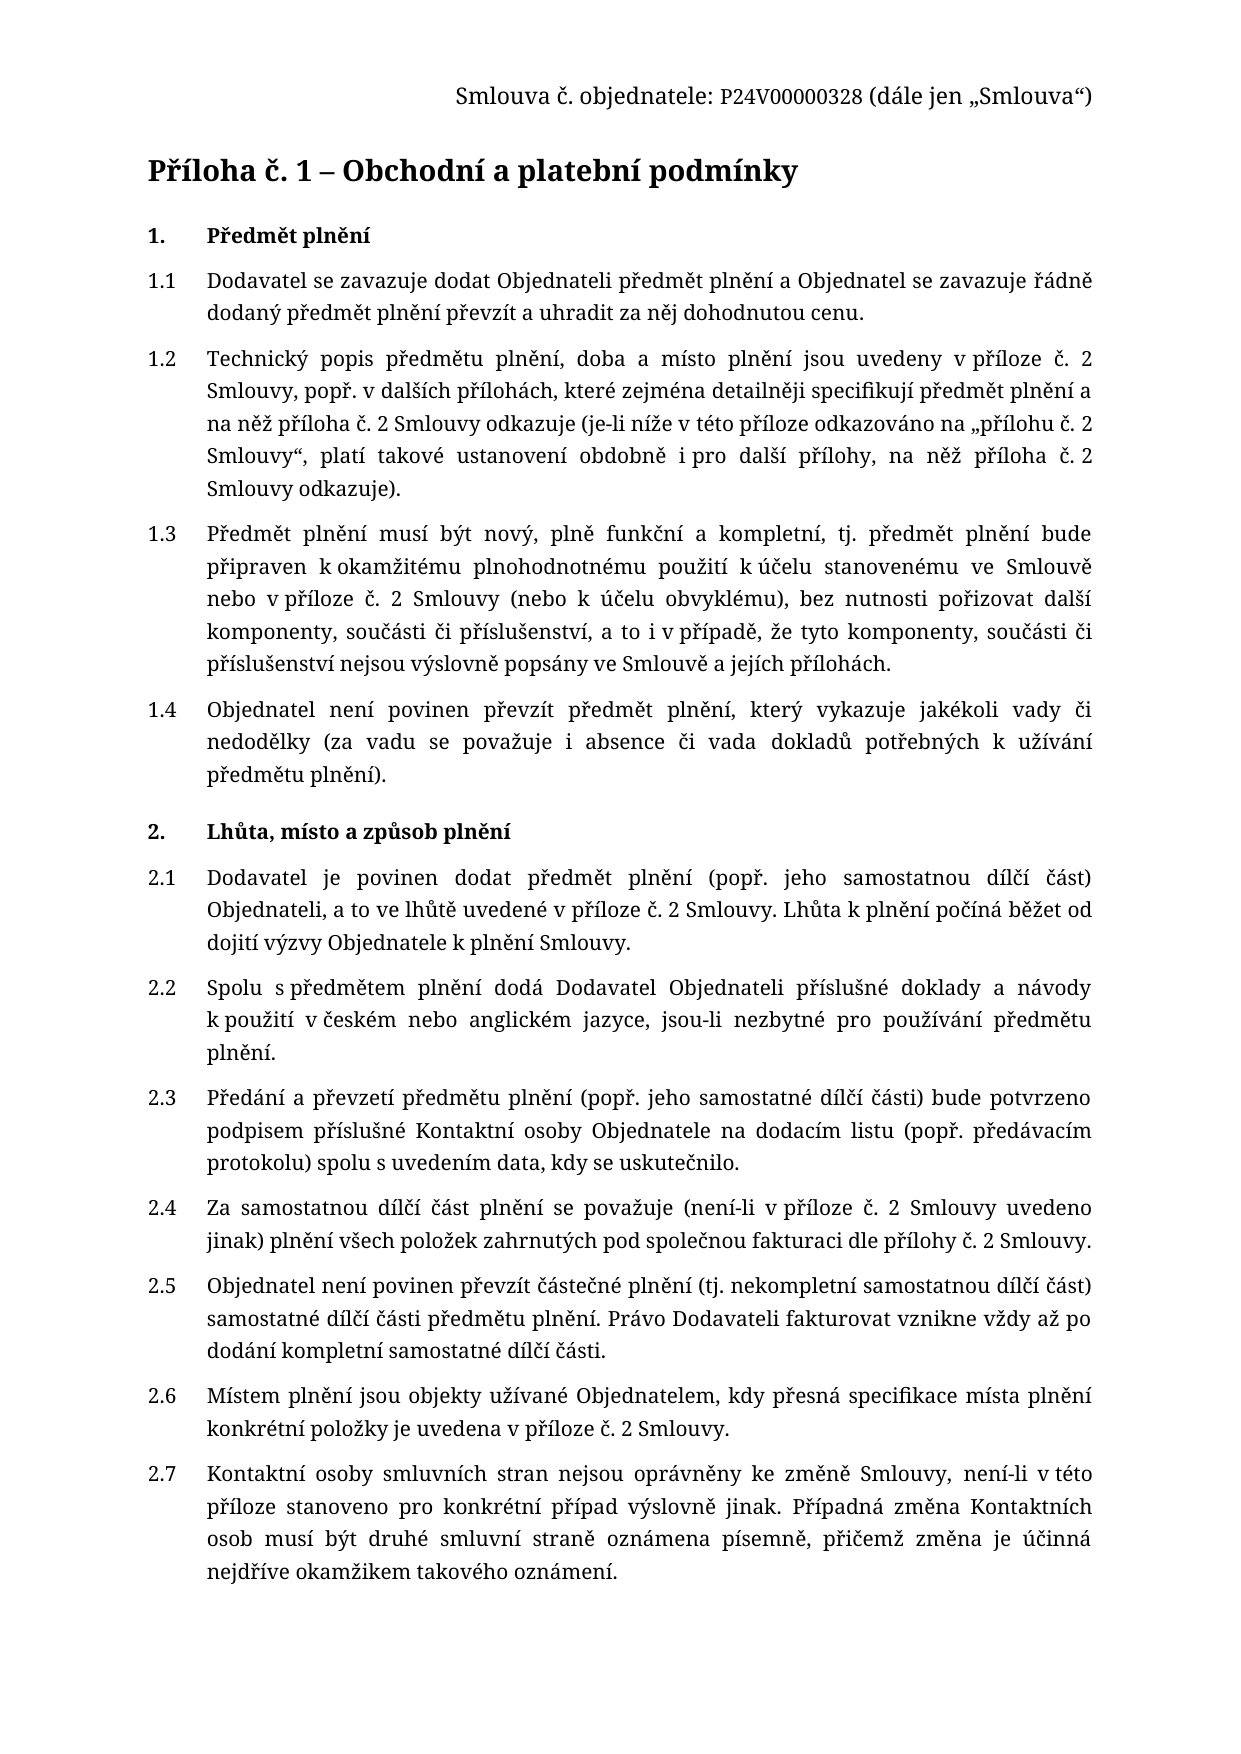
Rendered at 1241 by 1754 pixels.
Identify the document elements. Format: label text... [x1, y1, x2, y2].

list Lhůta, místo a způsob plnění [148, 817, 1093, 846]
list Předmět plnění [148, 221, 1093, 249]
list Objednatel není povinen převzít částečné plnění (tj. nekompletní samostatnou dílčí část) samostatné dílčí části předmětu plnění. Právo Dodavateli fakturovat vznikne vždy až po dodání kompletní samostatné dílčí části. [148, 1271, 1093, 1365]
list Technický popis předmětu plnění, doba a místo plnění jsou uvedeny v příloze č. 2 Smlouvy, popř. v dalších přílohách, které zejména detailněji specifikují předmět plnění a na něž příloha č. 2 Smlouvy odkazuje (je-li níže v této příloze odkazováno na „přílohu č. 2 Smlouvy“, platí takové ustanovení obdobně i pro další přílohy, na něž příloha č. 2 Smlouvy odkazuje). [148, 344, 1093, 502]
text Příloha č. 1 – Obchodní a platební podmínky [148, 150, 1093, 190]
list Předání a převzetí předmětu plnění (popř. jeho samostatné dílčí části) bude potvrzeno podpisem příslušné Kontaktní osoby Objednatele na dodacím listu (popř. předávacím protokolu) spolu s uvedením data, kdy se uskutečnilo. [148, 1083, 1093, 1177]
list Kontaktní osoby smluvních stran nejsou oprávněny ke změně Smlouvy, není-li v této příloze stanoveno pro konkrétní případ výslovně jinak. Případná změna Kontaktních osob musí být druhé smluvní straně oznámena písemně, přičemž změna je účinná nejdříve okamžikem takového oznámení. [148, 1459, 1093, 1586]
list Místem plnění jsou objekty užívané Objednatelem, kdy přesná specifikace místa plnění konkrétní položky je uvedena v příloze č. 2 Smlouvy. [148, 1382, 1093, 1443]
list Předmět plnění musí být nový, plně funkční a kompletní, tj. předmět plnění bude připraven k okamžitému plnohodnotnému použití k účelu stanovenému ve Smlouvě nebo v příloze č. 2 Smlouvy (nebo k účelu obvyklému), bez nutnosti pořizovat další komponenty, součásti či příslušenství, a to i v případě, že tyto komponenty, součásti či příslušenství nejsou výslovně popsány ve Smlouvě a jejích přílohách. [148, 519, 1093, 678]
list Dodavatel se zavazuje dodat Objednateli předmět plnění a Objednatel se zavazuje řádně dodaný předmět plnění převzít a uhradit za něj dohodnutou cenu. [148, 266, 1093, 327]
list Dodavatel je povinen dodat předmět plnění (popř. jeho samostatnou dílčí část) Objednateli, a to ve lhůtě uvedené v příloze č. 2 Smlouvy. Lhůta k plnění počíná běžet od dojití výzvy Objednatele k plnění Smlouvy. [148, 863, 1093, 956]
list Objednatel není povinen převzít předmět plnění, který vykazuje jakékoli vady či nedodělky (za vadu se považuje i absence či vada dokladů potřebných k užívání předmětu plnění). [148, 695, 1093, 788]
list Spolu s předmětem plnění dodá Dodavatel Objednateli příslušné doklady a návody k použití v českém nebo anglickém jazyce, jsou-li nezbytné pro používání předmětu plnění. [148, 973, 1093, 1067]
list Za samostatnou dílčí část plnění se považuje (není-li v příloze č. 2 Smlouvy uvedeno jinak) plnění všech položek zahrnutých pod společnou fakturaci dle přílohy č. 2 Smlouvy. [148, 1193, 1093, 1254]
